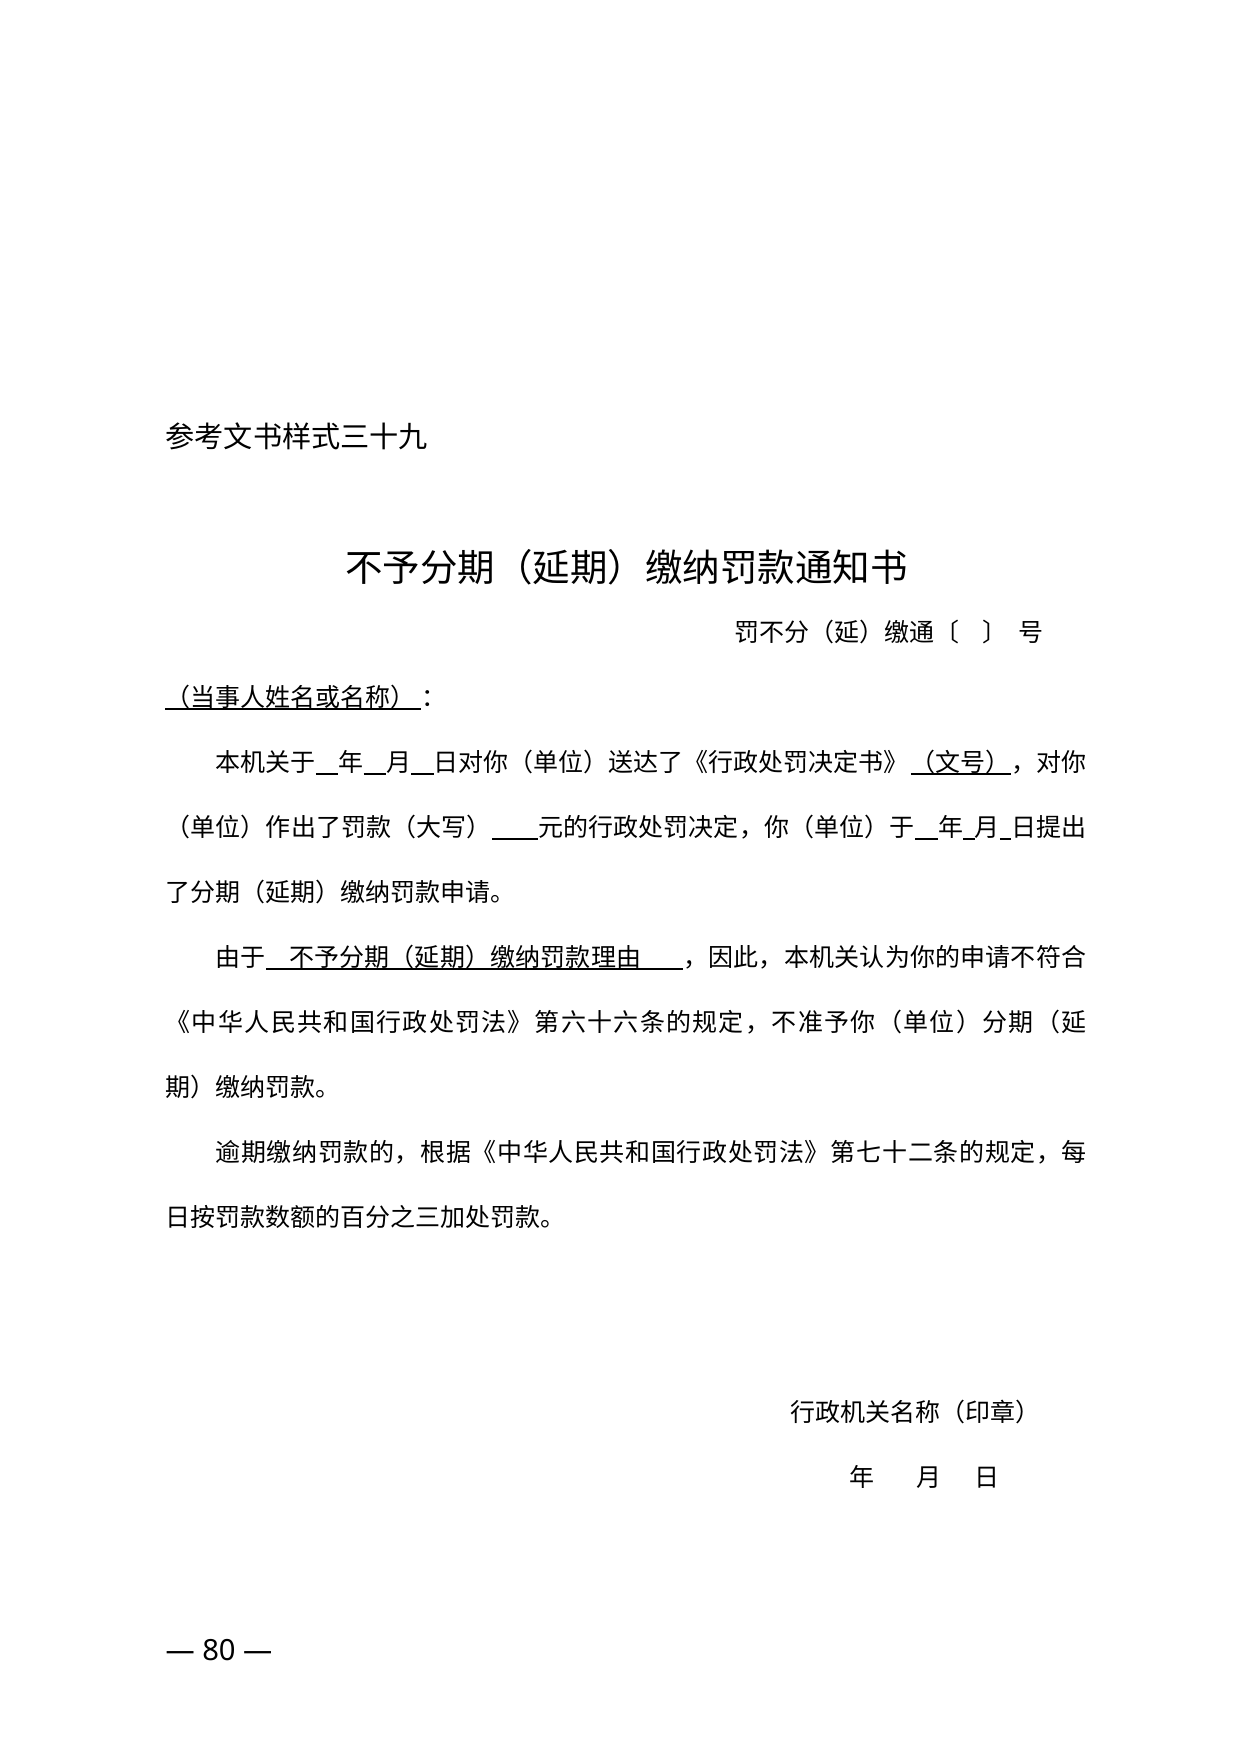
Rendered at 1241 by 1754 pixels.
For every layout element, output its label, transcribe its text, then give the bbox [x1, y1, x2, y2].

text 年 月 日 [165, 1443, 999, 1508]
text 由于 不予分期（延期）缴纳罚款理由 ，因此，本机关认为你的申请不符合《中华人民共和国行政处罚法》第六十六条的规定，不准予你（单位）分期（延期）缴纳罚款。 [165, 923, 1087, 1118]
text 逾期缴纳罚款的，根据《中华人民共和国行政处罚法》第七十二条的规定，每日按罚款数额的百分之三加处罚款。 [165, 1118, 1087, 1248]
text 行政机关名称（印章） [165, 1378, 1087, 1443]
text 本机关于 年 月 日对你（单位）送达了《行政处罚决定书》（文号），对你（单位）作出了罚款（大写） 元的行政处罚决定，你（单位）于 年 月 日提出了分期（延期）缴纳罚款申请。 [165, 728, 1087, 923]
subtitle 罚不分（延）缴通〔 〕 号 [165, 598, 1043, 663]
text 参考文书样式三十九 [165, 403, 1087, 468]
text （当事人姓名或名称） ： [165, 663, 1087, 728]
text 不予分期（延期）缴纳罚款通知书 [165, 533, 1087, 598]
